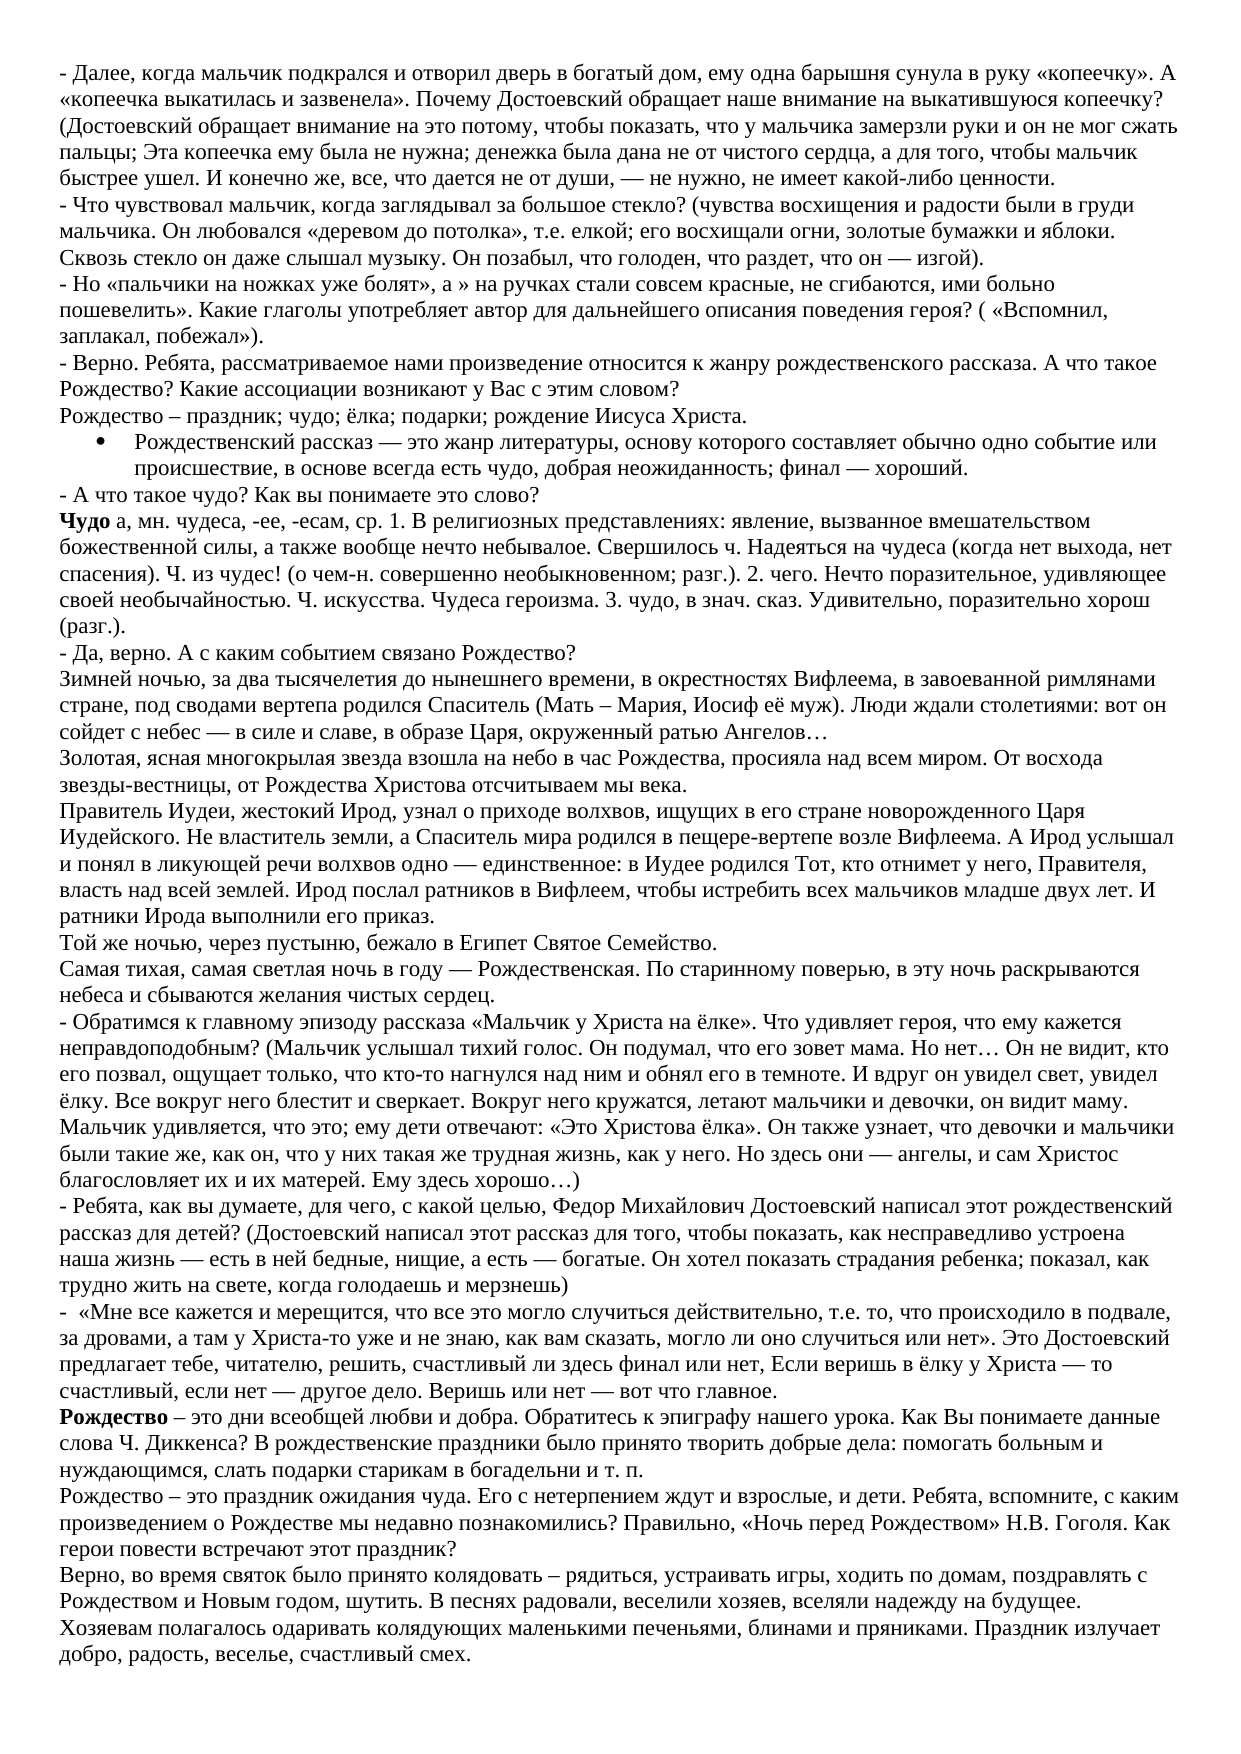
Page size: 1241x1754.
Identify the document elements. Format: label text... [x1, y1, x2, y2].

text Чудо а, мн. чудеса, -ее, -есам, ср. 1. В религиозных представлениях: явление, вызванное вмешательством божественной силы, а также вообще нечто небывалое. Свершилось ч. Надеяться на чудеса (когда нет выхода, нет спасения). Ч. из чудес! (о чем-н. совершенно необыкновенном; разг.). 2. чего. Нечто поразительное, удивляющее своей необычайностью. Ч. искусства. Чудеса героизма. 3. чудо, в знач. сказ. Удивительно, поразительно хорош (разг.). [59, 507, 1181, 639]
text Той же ночью, через пустыню, бежало в Египет Святое Семейство. [59, 929, 1181, 955]
text - Ребята, как вы думаете, для чего, с какой целью, Федор Михайлович Достоевский написал этот рождественский рассказ для детей? (Достоевский написал этот рассказ для того, чтобы показать, как несправедливо устроена наша жизнь — есть в ней бедные, нищие, а есть — богатые. Он хотел показать страдания ребенка; показал, как трудно жить на свете, когда голодаешь и мерзнешь) [59, 1192, 1181, 1298]
text Зимней ночью, за два тысячелетия до нынешнего времени, в окрестностях Вифлеема, в завоеванной римлянами стране, под сводами вертепа родился Спаситель (Мать – Мария, Иосиф её муж). Люди ждали столетиями: вот он сойдет с небес — в силе и славе, в образе Царя, окруженный ратью Ангелов… [59, 665, 1181, 744]
text Рождество – это праздник ожидания чуда. Его с нетерпением ждут и взрослые, и дети. Ребята, вспомните, с каким произведением о Рождестве мы недавно познакомились? Правильно, «Ночь перед Рождеством» Н.В. Гоголя. Как герои повести встречают этот праздник? [59, 1482, 1181, 1561]
text - А что такое чудо? Как вы понимаете это слово? [59, 481, 1181, 507]
text Золотая, ясная многокрылая звезда взошла на небо в час Рождества, просияла над всем миром. От восхода звезды-вестницы, от Рождества Христова отсчитываем мы века. [59, 744, 1181, 797]
text Рождество – праздник; чудо; ёлка; подарки; рождение Иисуса Христа. [59, 402, 1181, 428]
text Верно, во время святок было принято колядовать – рядиться, устраивать игры, ходить по домам, поздравлять с Рождеством и Новым годом, шутить. В песнях радовали, веселили хозяев, вселяли надежду на будущее. Хозяевам полагалось одаривать колядующих маленькими печеньями, блинами и пряниками. Праздник излучает добро, радость, веселье, счастливый смех. [59, 1561, 1181, 1667]
text - Далее, когда мальчик подкрался и отворил дверь в богатый дом, ему одна барышня сунула в руку «копеечку». А «копеечка выкатилась и зазвенела». Почему Достоевский обращает наше внимание на выкатившуюся копеечку? (Достоевский обращает внимание на это потому, чтобы показать, что у мальчика замерзли руки и он не мог сжать пальцы; Эта копеечка ему была не нужна; денежка была дана не от чистого сердца, а для того, чтобы мальчик быстрее ушел. И конечно же, все, что дается не от души, — не нужно, не имеет какой-либо ценности. [59, 59, 1181, 191]
text - Верно. Ребята, рассматриваемое нами произведение относится к жанру рождественского рассказа. А что такое Рождество? Какие ассоциации возникают у Вас с этим словом? [59, 349, 1181, 402]
list Рождественский рассказ — это жанр литературы, основу которого составляет обычно одно событие или происшествие, в основе всегда есть чудо, добрая неожиданность; финал — хороший. [97, 428, 1181, 481]
text - Но «пальчики на ножках уже болят», а » на ручках стали совсем красные, не сгибаются, ими больно пошевелить». Какие глаголы употребляет автор для дальнейшего описания поведения героя? ( «Вспомнил, заплакал, побежал»). [59, 270, 1181, 349]
text Самая тихая, самая светлая ночь в году — Рождественская. По старинному поверью, в эту ночь раскрываются небеса и сбываются желания чистых сердец. [59, 955, 1181, 1008]
text Правитель Иудеи, жестокий Ирод, узнал о приходе волхвов, ищущих в его стране новорожденного Царя Иудейского. Не властитель земли, а Спаситель мира родился в пещере-вертепе возле Вифлеема. А Ирод услышал и понял в ликующей речи волхвов одно — единственное: в Иудее родился Тот, кто отнимет у него, Правителя, власть над всей землей. Ирод послал ратников в Вифлеем, чтобы истребить всех мальчиков младше двух лет. И ратники Ирода выполнили его приказ. [59, 797, 1181, 929]
text Рождество – это дни всеобщей любви и добра. Обратитесь к эпиграфу нашего урока. Как Вы понимаете данные слова Ч. Диккенса? В рождественские праздники было принято творить добрые дела: помогать больным и нуждающимся, слать подарки старикам в богадельни и т. п. [59, 1403, 1181, 1482]
text - Что чувствовал мальчик, когда заглядывал за большое стекло? (чувства восхищения и радости были в груди мальчика. Он любовался «деревом до потолка», т.е. елкой; его восхищали огни, золотые бумажки и яблоки. Сквозь стекло он даже слышал музыку. Он позабыл, что голоден, что раздет, что он — изгой). [59, 191, 1181, 270]
text - Да, верно. А с каким событием связано Рождество? [59, 639, 1181, 665]
text - Обратимся к главному эпизоду рассказа «Мальчик у Христа на ёлке». Что удивляет героя, что ему кажется неправдоподобным? (Мальчик услышал тихий голос. Он подумал, что его зовет мама. Но нет… Он не видит, кто его позвал, ощущает только, что кто-то нагнулся над ним и обнял его в темноте. И вдруг он увидел свет, увидел ёлку. Все вокруг него блестит и сверкает. Вокруг него кружатся, летают мальчики и девочки, он видит маму. Мальчик удивляется, что это; ему дети отвечают: «Это Христова ёлка». Он также узнает, что девочки и мальчики были такие же, как он, что у них такая же трудная жизнь, как у него. Но здесь они — ангелы, и сам Христос благословляет их и их матерей. Ему здесь хорошо…) [59, 1008, 1181, 1192]
text - «Мне все кажется и мерещится, что все это могло случиться действительно, т.е. то, что происходило в подвале, за дровами, а там у Христа-то уже и не знаю, как вам сказать, могло ли оно случиться или нет». Это Достоевский предлагает тебе, читателю, решить, счастливый ли здесь финал или нет, Если веришь в ёлку у Христа — то счастливый, если нет — другое дело. Веришь или нет — вот что главное. [59, 1298, 1181, 1403]
